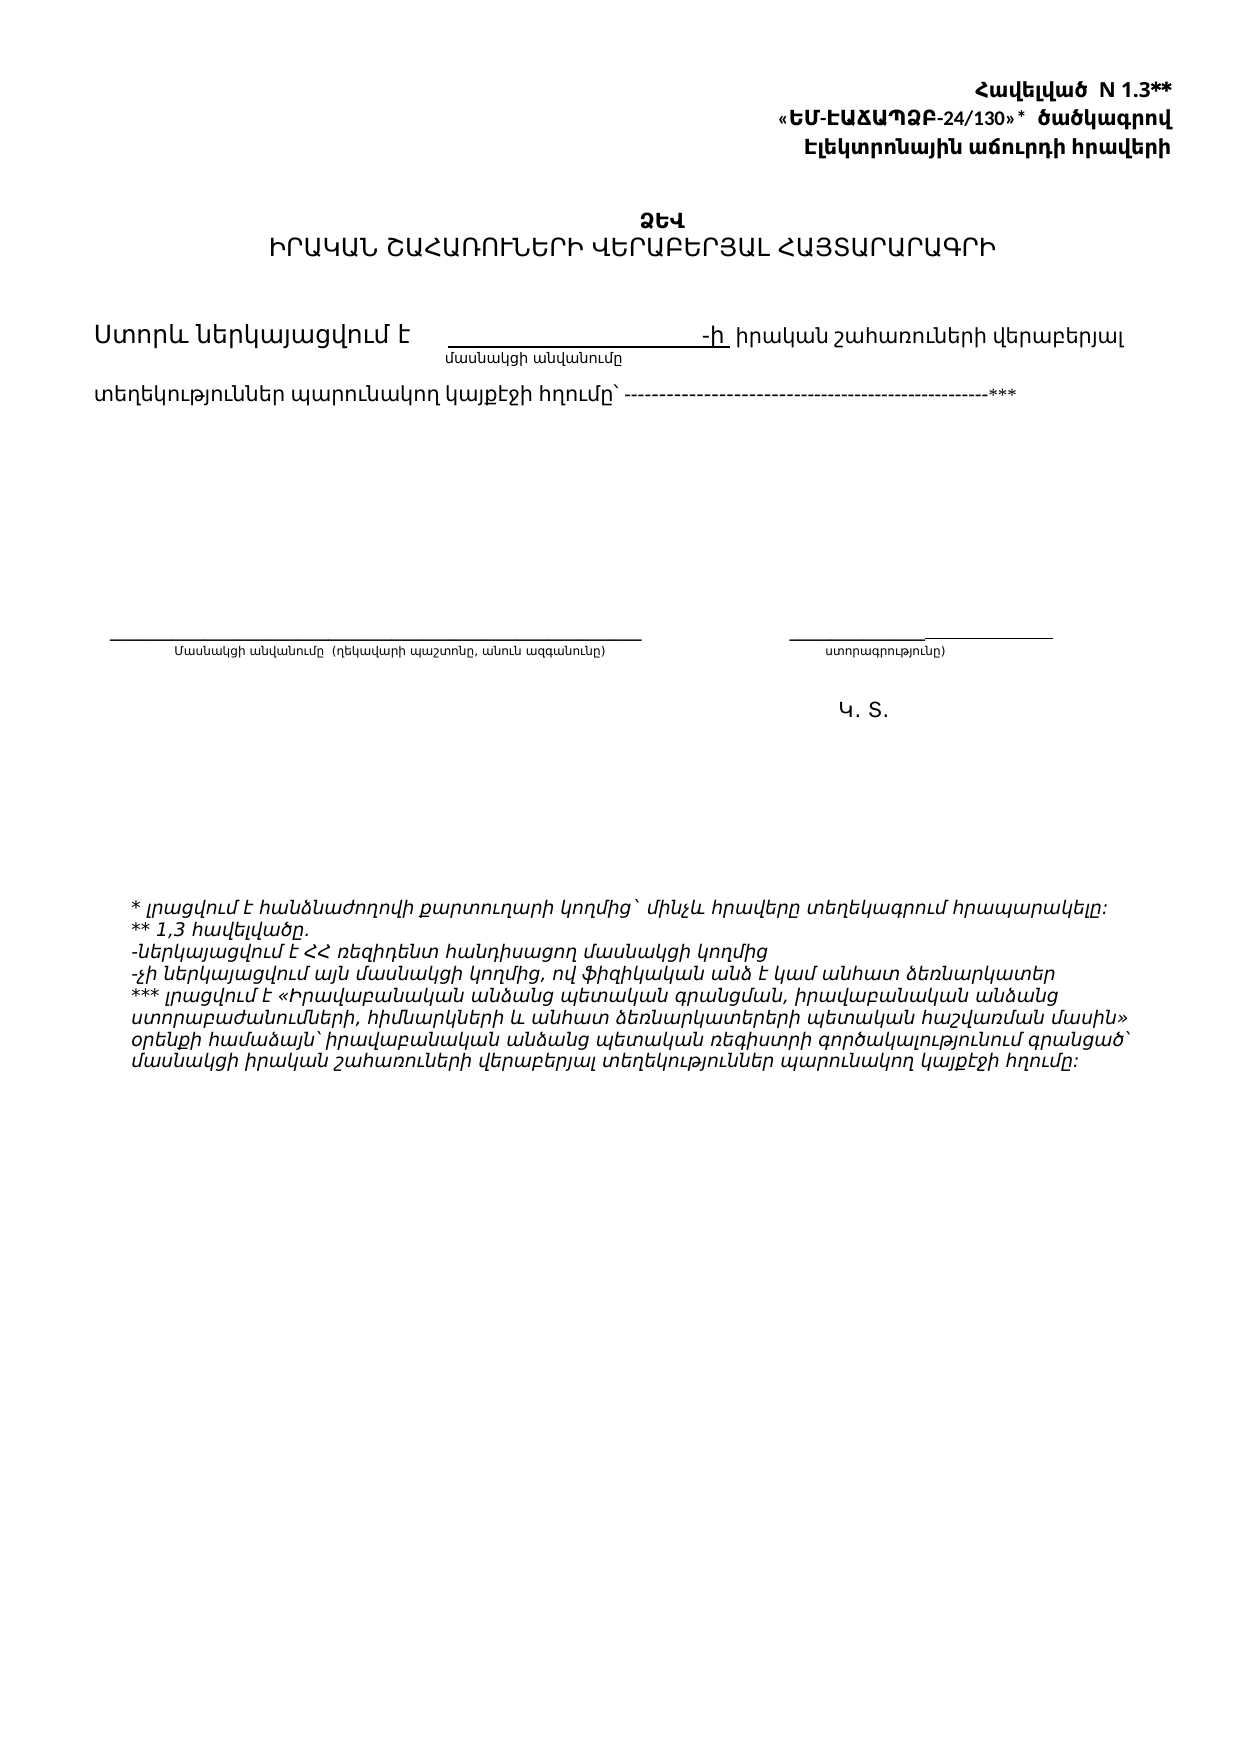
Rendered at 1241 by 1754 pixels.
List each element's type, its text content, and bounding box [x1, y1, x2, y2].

text -ներկայացվում է ՀՀ ռեզիդենտ հանդիսացող մասնակցի կողմից [131, 941, 1171, 963]
text ՁԵՎ [94, 209, 1171, 233]
text -չի ներկայացվում այն մասնակցի կողմից, ով ֆիզիկական անձ է կամ անհատ ձեռնարկատեր [131, 963, 1171, 985]
text *** լրացվում է «Իրավաբանական անձանց պետական գրանցման, իրավաբանական անձանց ստորաբաժանումների, հիմնարկների և անհատ ձեռնարկատերերի պետական հաշվառման մասին» օրենքի համաձայն՝ իրավաբանական անձանց պետական ռեգիստրի գործակալությունում գրանցած՝ մասնակցի իրական շահառուների վերաբերյալ տեղեկություններ պարունակող կայքէջի հղումը: [131, 985, 1171, 1072]
text * լրացվում է հանձնաժողովի քարտուղարի կողմից` մինչև հրավերը տեղեկագրում հրապարակելը: [131, 897, 1171, 919]
text ___________________________________________________ _____________ Մասնակցի անվանումը (ղեկավարի պաշտոնը, անուն ազգանունը) ստորագրությունը) [94, 617, 1171, 669]
text Ստորև ներկայացվում է -ի իրական շահառուների վերաբերյալ [94, 321, 1171, 350]
text ԻՐԱԿԱՆ ՇԱՀԱՌՈՒՆԵՐԻ ՎԵՐԱԲԵՐՅԱԼ ՀԱՅՏԱՐԱՐԱԳՐԻ [94, 233, 1171, 262]
text տեղեկություններ պարունակող կայքէջի հղումը՝ ----------------------------------------------------*** [94, 379, 1171, 408]
text Կ. Տ. [94, 698, 1171, 722]
text «ԵՄ-ԷԱՃԱՊՁԲ-24/130»* ծածկագրով [94, 103, 1171, 132]
text Հավելված N 1.3** [94, 75, 1171, 103]
text Էլեկտրոնային աճուրդի հրավերի [94, 132, 1171, 160]
text ** 1,3 հավելվածը․ [131, 919, 1171, 941]
text մասնակցի անվանումը [94, 350, 1171, 379]
